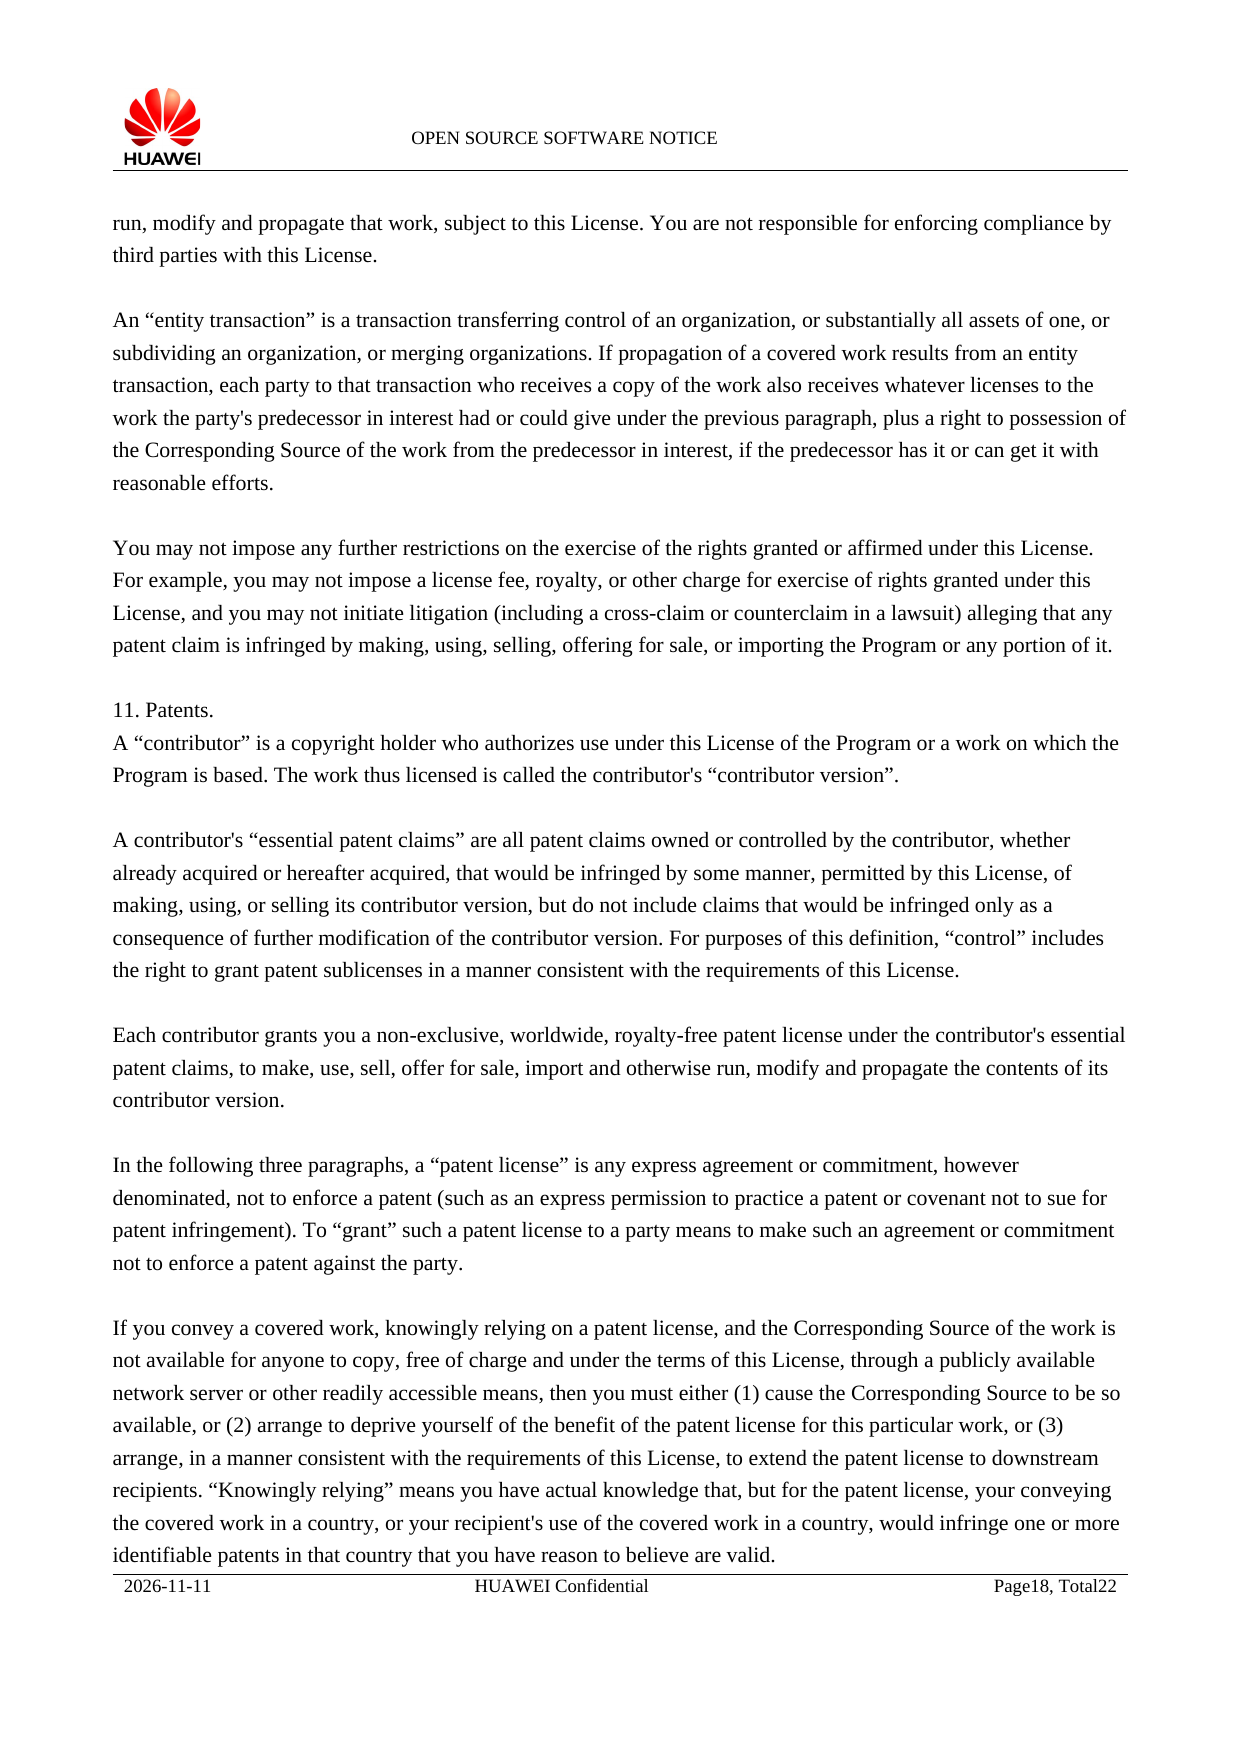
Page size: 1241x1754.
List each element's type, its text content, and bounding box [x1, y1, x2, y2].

picture [124, 88, 201, 165]
